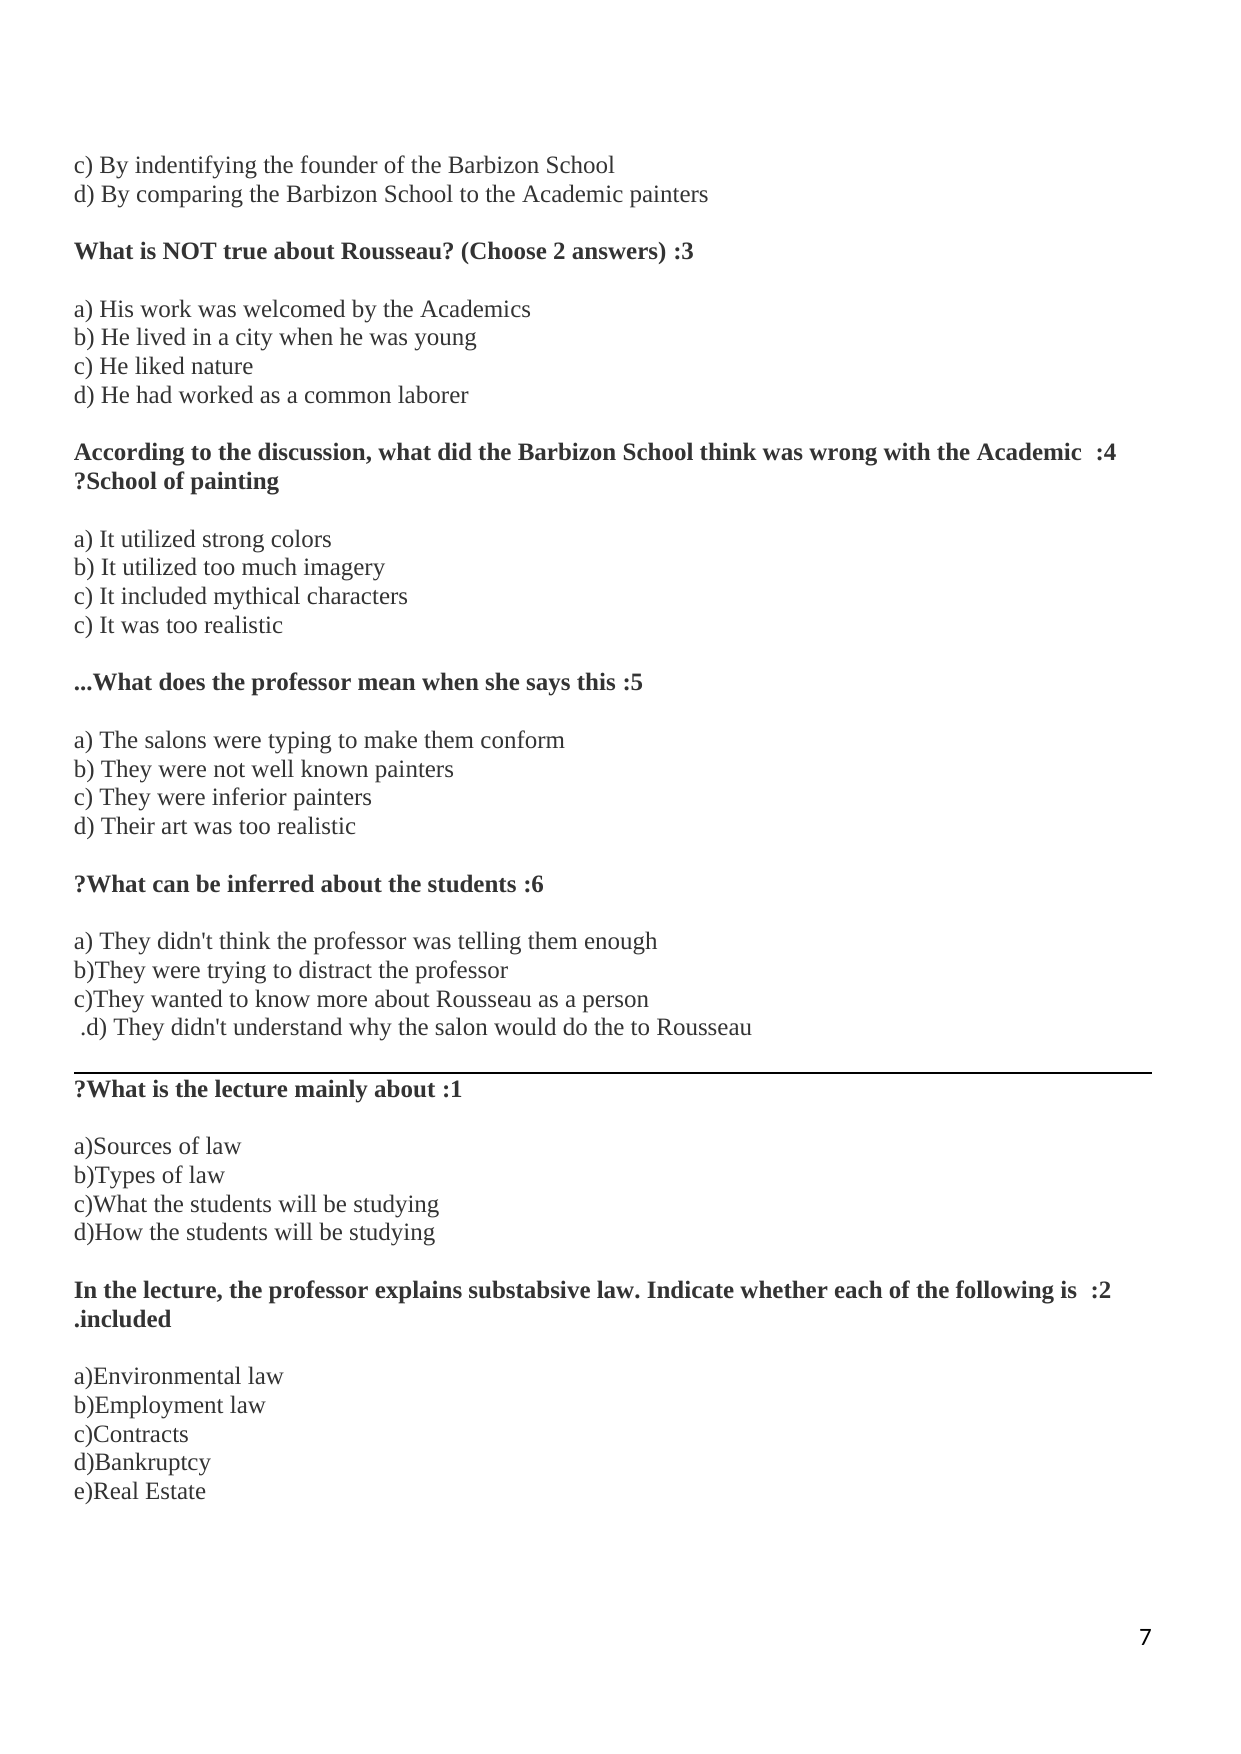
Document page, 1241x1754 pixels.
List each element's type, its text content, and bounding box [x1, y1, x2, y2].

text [74, 150, 1152, 869]
text 1: What is the lecture mainly about? a)Sources of law b)Types of law c)What the students will be studying d)How the students will be studying 2: In the lecture, the professor explains substabsive law. Indicate whether each of the following is included. a)Environmental law b)Employment law c)Contracts d)Bankruptcy e)Real Estate [74, 1074, 1152, 1562]
text 6: What can be inferred about the students? a) They didn't think the professor was telling them enough b)They were trying to distract the professor c)They wanted to know more about Rousseau as a person d) They didn't understand why the salon would do the to Rousseau. [74, 869, 1152, 1072]
